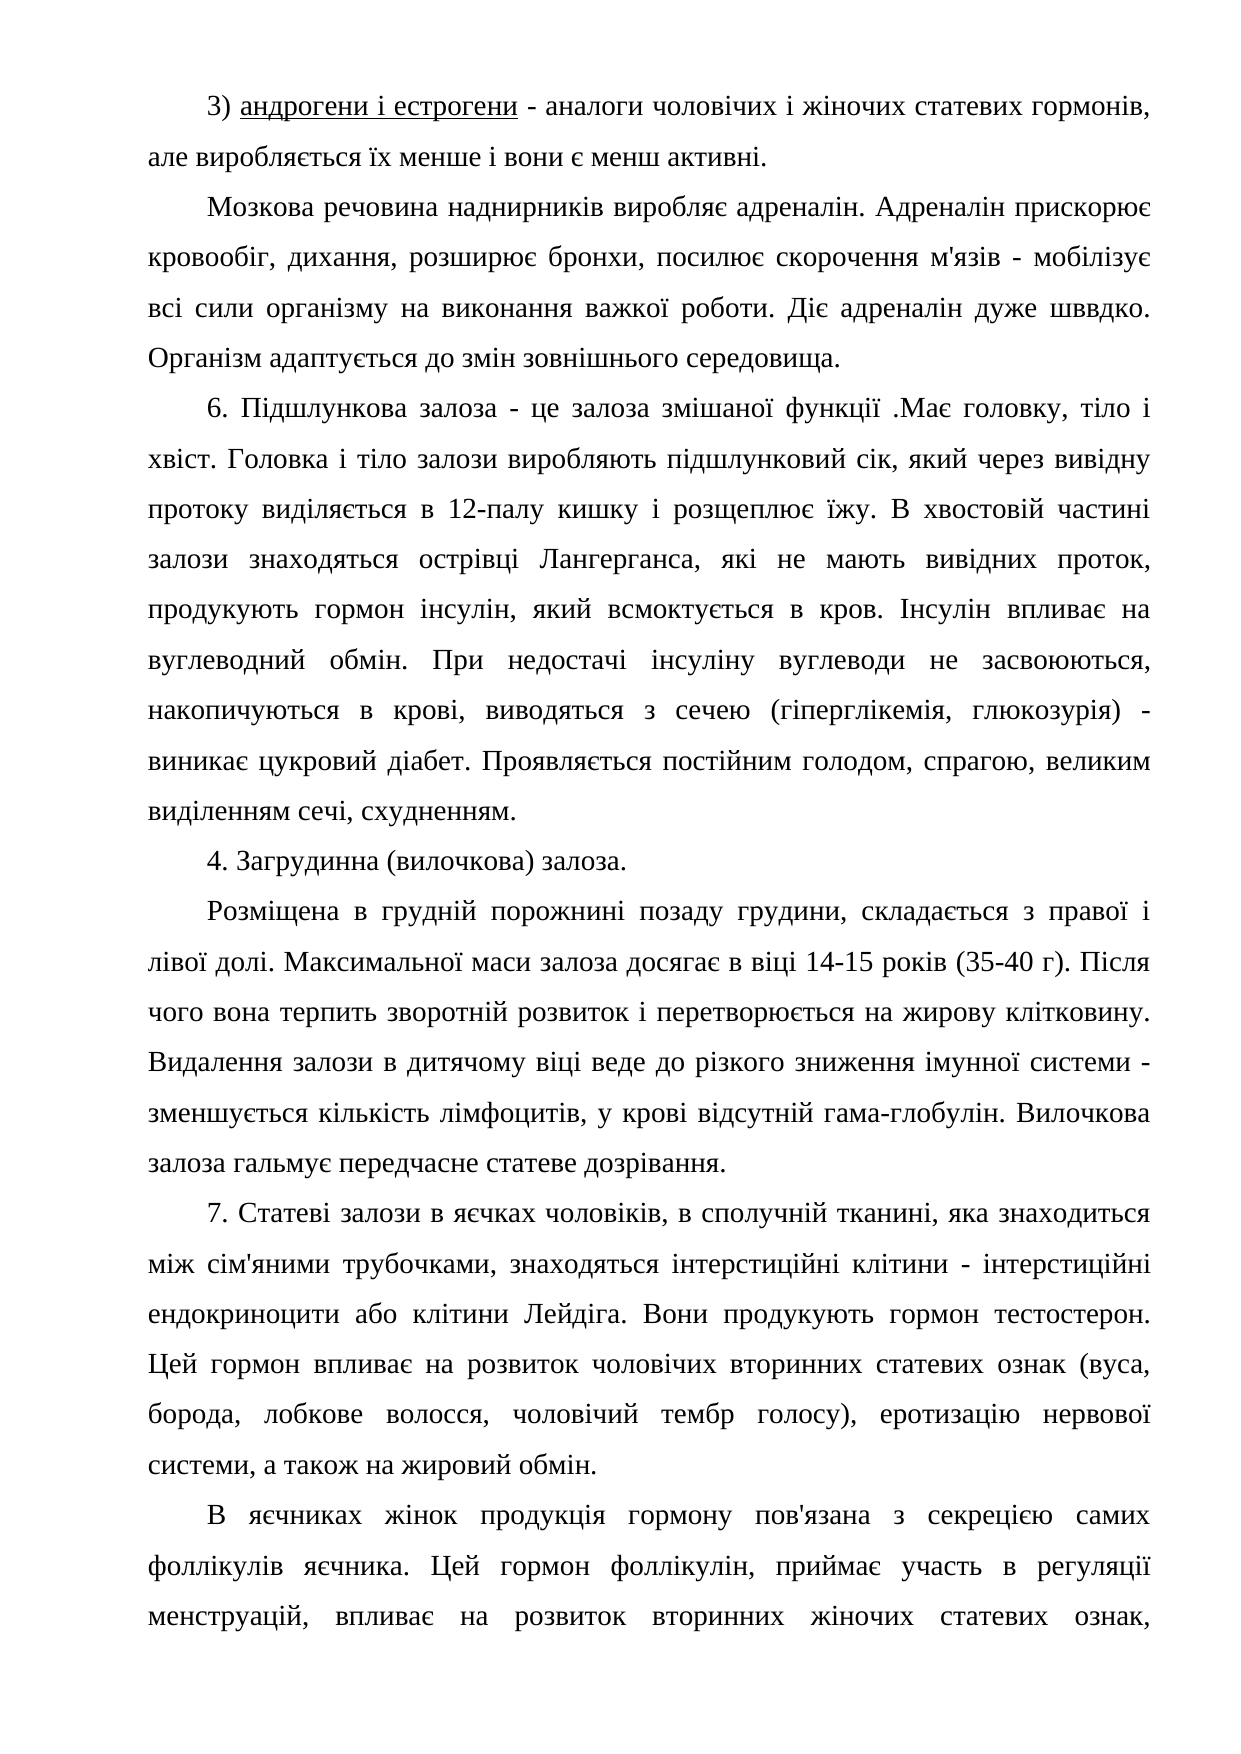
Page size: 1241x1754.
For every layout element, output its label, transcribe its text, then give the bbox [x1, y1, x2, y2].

text Розміщена в грудній порожнині позаду грудини, складається з правої і лівої долі. Максимальної маси залоза досягає в віці 14-15 років (35-40 г). Після чого вона терпить зворотній розвиток і перетворюється на жирову клітковину. Видалення залози в дитячому віці веде до різкого зниження імунної системи - зменшується кількість лімфоцитів, у крові відсутній гама-глобулін. Вилочкова залоза гальмує передчасне статеве дозрівання. [148, 893, 1152, 1179]
text 6. Підшлункова залоза - це залоза змішаної функції .Має головку, тіло і хвіст. Головка і тіло залози виробляють підшлунковий сік, який через вивідну протоку виділяється в 12-палу кишку і розщеплює їжу. В хвостовій частині залози знаходяться острівці Лангерганса, які не мають вивідних проток, продукують гормон інсулін, який всмоктується в кров. Інсулін впливає на вуглеводний обмін. При недостачі інсуліну вуглеводи не засвоюються, накопичуються в крові, виводяться з сечею (гіперглікемія, глюкозурія) - виникає цукровий діабет. Проявляється постійним голодом, спрагою, великим виділенням сечі, схудненням. [148, 390, 1152, 826]
text 4. Загрудинна (вилочкова) залоза. [148, 843, 1152, 877]
text Мозкова речовина наднирників виробляє адреналін. Адреналін прискорює кровообіг, дихання, розширює бронхи, посилює скорочення м'язів - мобілізує всі сили організму на виконання важкої роботи. Діє адреналін дуже шввдко. Організм адаптується до змін зовнішнього середовища. [148, 189, 1152, 374]
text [148, 1497, 1152, 1631]
text 7. Статеві залози в яєчках чоловіків, в сполучній тканині, яка знаходиться між сім'яними трубочками, знаходяться інтерстиційні клітини - інтерстиційні ендокриноцити або клітини Лейдіга. Вони продукують гормон тестостерон. Цей гормон впливає на розвиток чоловічих вторинних статевих ознак (вуса, борода, лобкове волосся, чоловічий тембр голосу), еротизацію нервової системи, а також на жировий обмін. [148, 1195, 1152, 1481]
text 3) андрогени і естрогени - аналоги чоловічих і жіночих статевих гормонів, але виробляється їх менше і вони є менш активні. [148, 88, 1152, 172]
